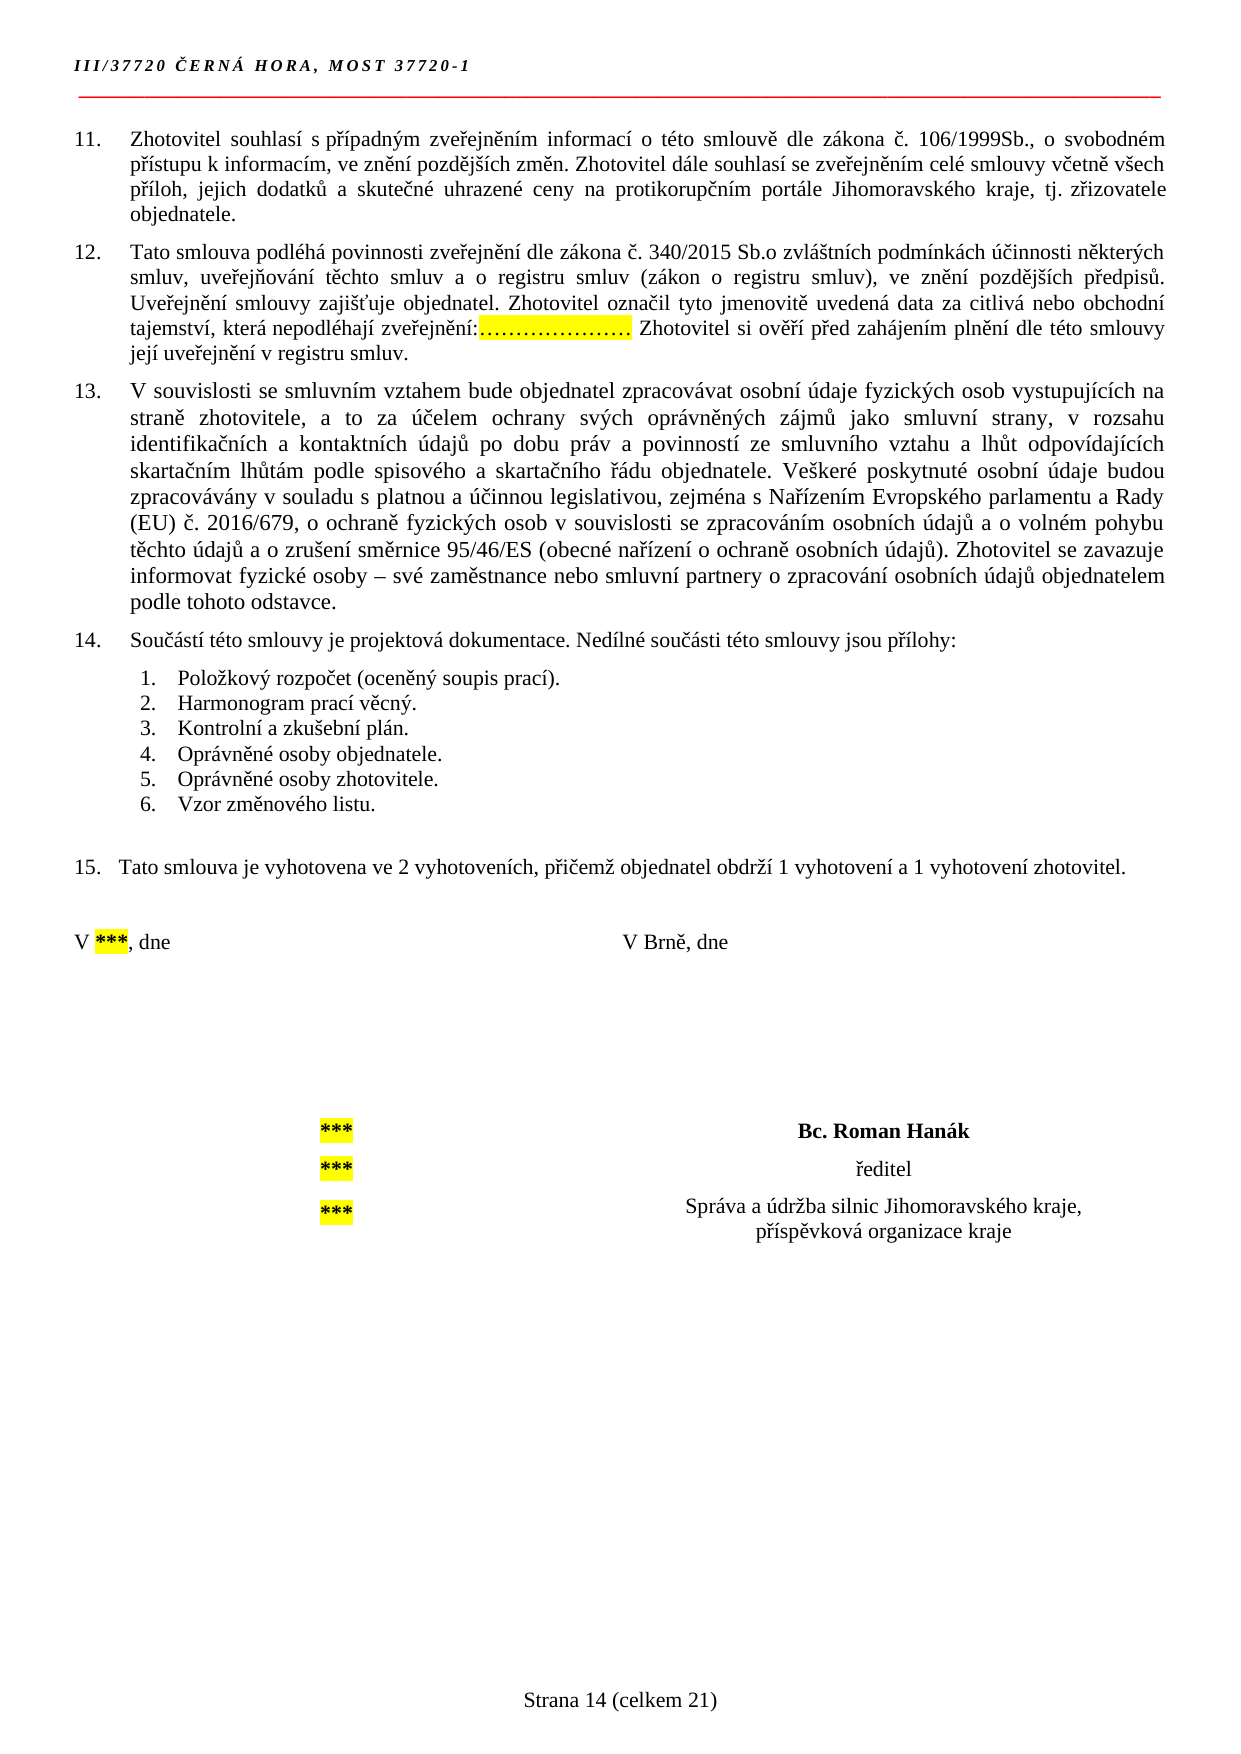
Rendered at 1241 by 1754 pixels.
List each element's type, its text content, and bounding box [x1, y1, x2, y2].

table_cell Správa a údržba silnic Jihomoravského kraje, příspěvková organizace kraje [610, 1193, 1157, 1244]
table_header V ***, dne [63, 892, 611, 1118]
table_cell Bc. Roman Hanák [610, 1118, 1157, 1156]
table_cell *** [63, 1156, 610, 1193]
list Zhotovitel souhlasí s případným zveřejněním informací o této smlouvě dle zákona č. 106/1999Sb., o svobodném přístupu k informacím, ve znění pozdějších změn. Zhotovitel dále souhlasí se zveřejněním celé smlouvy včetně všech příloh, jejich dodatků a skutečné uhrazené ceny na protikorupčním portále Jihomoravského kraje, tj. zřizovatele objednatele. [74, 126, 1166, 227]
list Součástí této smlouvy je projektová dokumentace. Nedílné součásti této smlouvy jsou přílohy: [74, 627, 1166, 652]
list Oprávněné osoby zhotovitele. [140, 766, 1166, 791]
table_cell *** [63, 1118, 610, 1156]
list V souvislosti se smluvním vztahem bude objednatel zpracovávat osobní údaje fyzických osob vystupujících na straně zhotovitele, a to za účelem ochrany svých oprávněných zájmů jako smluvní strany, v rozsahu identifikačních a kontaktních údajů po dobu práv a povinností ze smluvního vztahu a lhůt odpovídajících skartačním lhůtám podle spisového a skartačního řádu objednatele. Veškeré poskytnuté osobní údaje budou zpracovávány v souladu s platnou a účinnou legislativou, zejména s Nařízením Evropského parlamentu a Rady (EU) č. 2016/679, o ochraně fyzických osob v souvislosti se zpracováním osobních údajů a o volném pohybu těchto údajů a o zrušení směrnice 95/46/ES (obecné nařízení o ochraně osobních údajů). Zhotovitel se zavazuje informovat fyzické osoby – své zaměstnance nebo smluvní partnery o zpracování osobních údajů objednatelem podle tohoto odstavce. [74, 378, 1166, 615]
list Tato smlouva podléhá povinnosti zveřejnění dle zákona č. 340/2015 Sb.o zvláštních podmínkách účinnosti některých smluv, uveřejňování těchto smluv a o registru smluv (zákon o registru smluv), ve znění pozdějších předpisů. Uveřejnění smlouvy zajišťuje objednatel. Zhotovitel označil tyto jmenovitě uvedená data za citlivá nebo obchodní tajemství, která nepodléhají zveřejnění:………………… Zhotovitel si ověří před zahájením plnění dle této smlouvy její uveřejnění v registru smluv. [74, 239, 1166, 365]
table_cell ředitel [610, 1156, 1157, 1193]
list Oprávněné osoby objednatele. [140, 741, 1166, 766]
list Kontrolní a zkušební plán. [140, 715, 1166, 741]
list Položkový rozpočet (oceněný soupis prací). [140, 665, 1166, 690]
table_header V Brně, dne [611, 892, 1159, 1118]
list Harmonogram prací věcný. [140, 690, 1166, 715]
list Tato smlouva je vyhotovena ve 2 vyhotoveních, přičemž objednatel obdrží 1 vyhotovení a 1 vyhotovení zhotovitel. [74, 854, 1166, 879]
table_cell *** [63, 1193, 610, 1244]
list Vzor změnového listu. [140, 791, 1166, 816]
